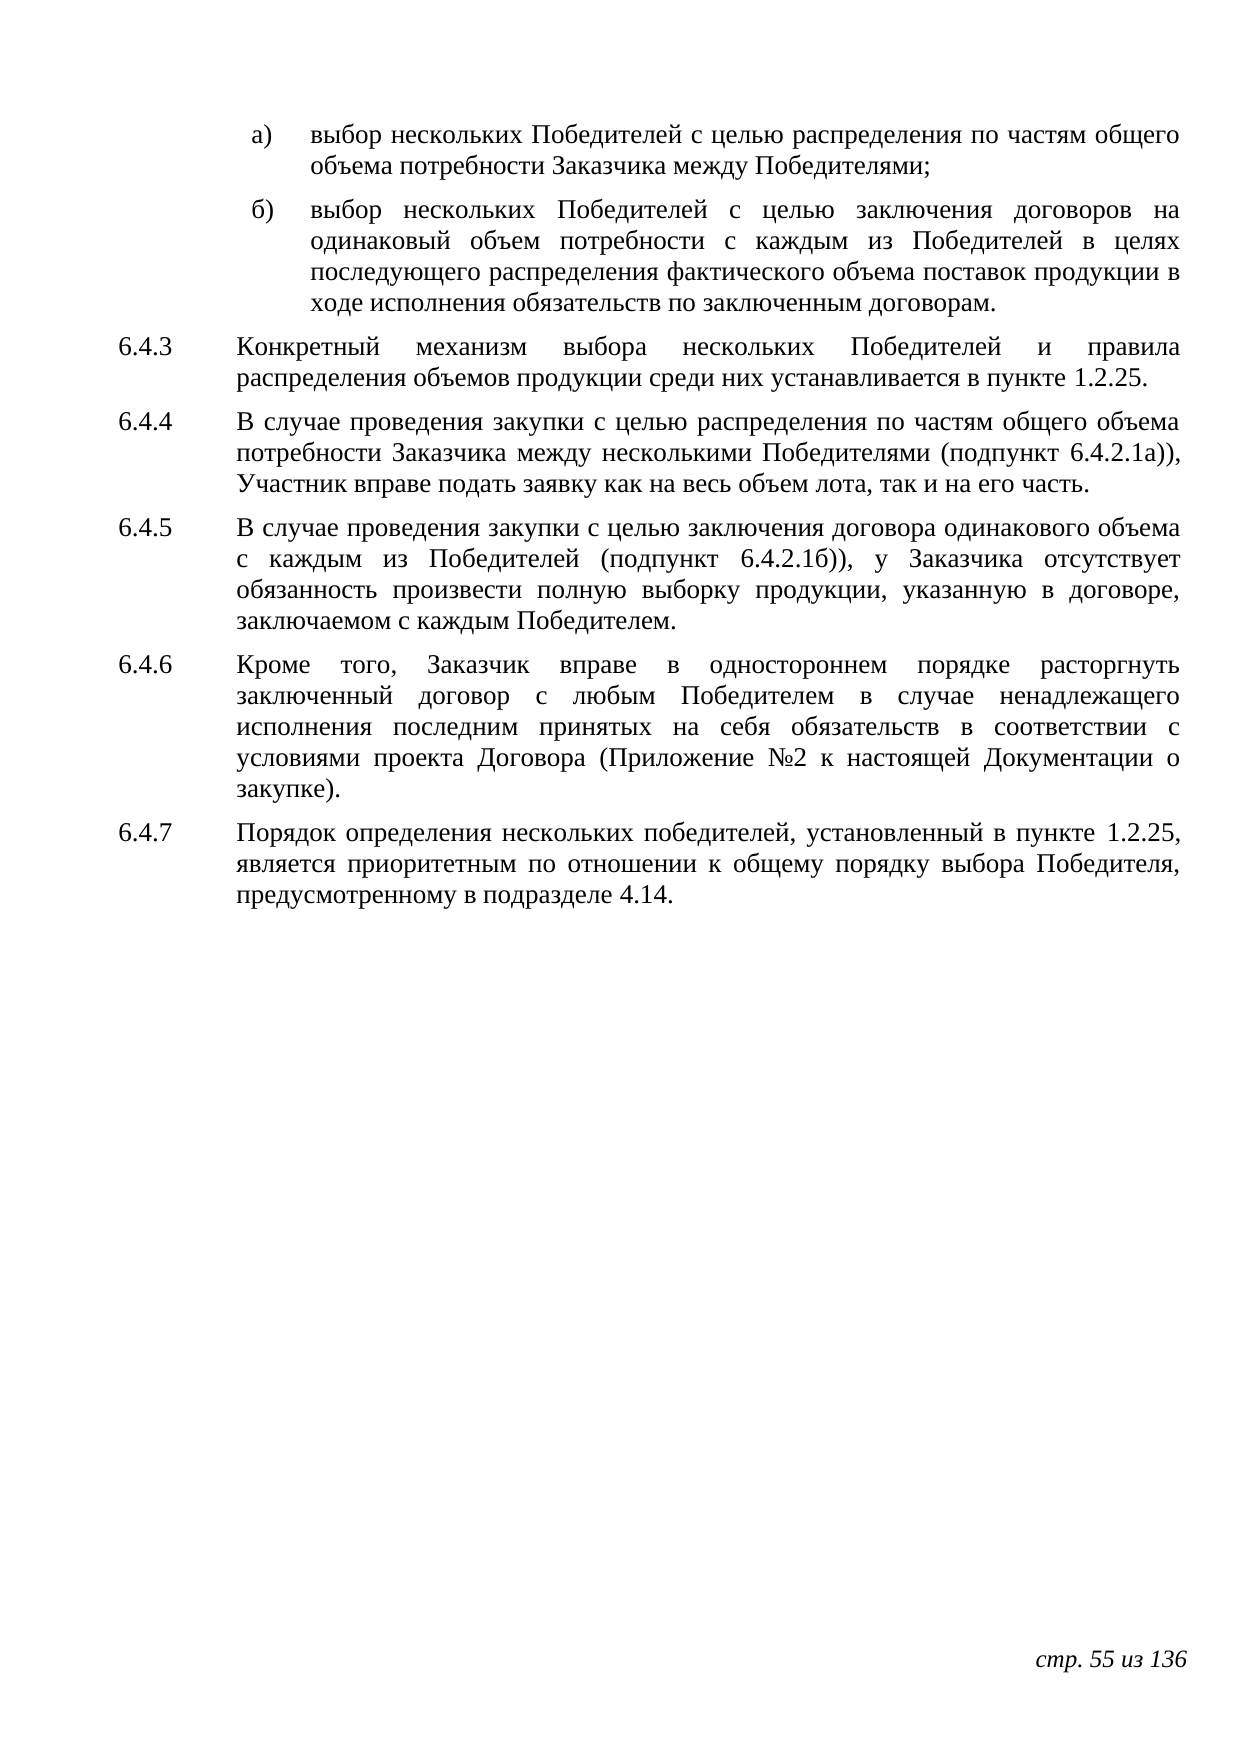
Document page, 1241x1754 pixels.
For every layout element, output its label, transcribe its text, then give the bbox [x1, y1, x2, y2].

text Порядок определения нескольких победителей, установленный в пункте 1.2.25, является приоритетным по отношении к общему порядку выбора Победителя, предусмотренному в подразделе 4.14. [118, 816, 1181, 909]
text Кроме того, Заказчик вправе в одностороннем порядке расторгнуть заключенный договор с любым Победителем в случае ненадлежащего исполнения последним принятых на себя обязательств в соответствии с условиями проекта Договора (Приложение №2 к настоящей Документации о закупке). [118, 648, 1181, 803]
text В случае проведения закупки с целью заключения договора одинакового объема с каждым из Победителей (подпункт 6.4.2б)), у Заказчика отсутствует обязанность произвести полную выборку продукции, указанную в договоре, заключаемом с каждым Победителем. [118, 511, 1181, 635]
text Конкретный механизм выбора нескольких Победителей и правила распределения объемов продукции среди них устанавливается в пункте 1.2.25. [118, 330, 1181, 392]
text В случае проведения закупки с целью распределения по частям общего объема потребности Заказчика между несколькими Победителями (подпункт 6.4.2а)), Участник вправе подать заявку как на весь объем лота, так и на его часть. [118, 405, 1181, 498]
text выбор нескольких Победителей с целью распределения по частям общего объема потребности Заказчика между Победителями; [251, 118, 1181, 180]
text выбор нескольких Победителей с целью заключения договоров на одинаковый объем потребности с каждым из Победителей в целях последующего распределения фактического объема поставок продукции в ходе исполнения обязательств по заключенным договорам. [251, 193, 1181, 317]
